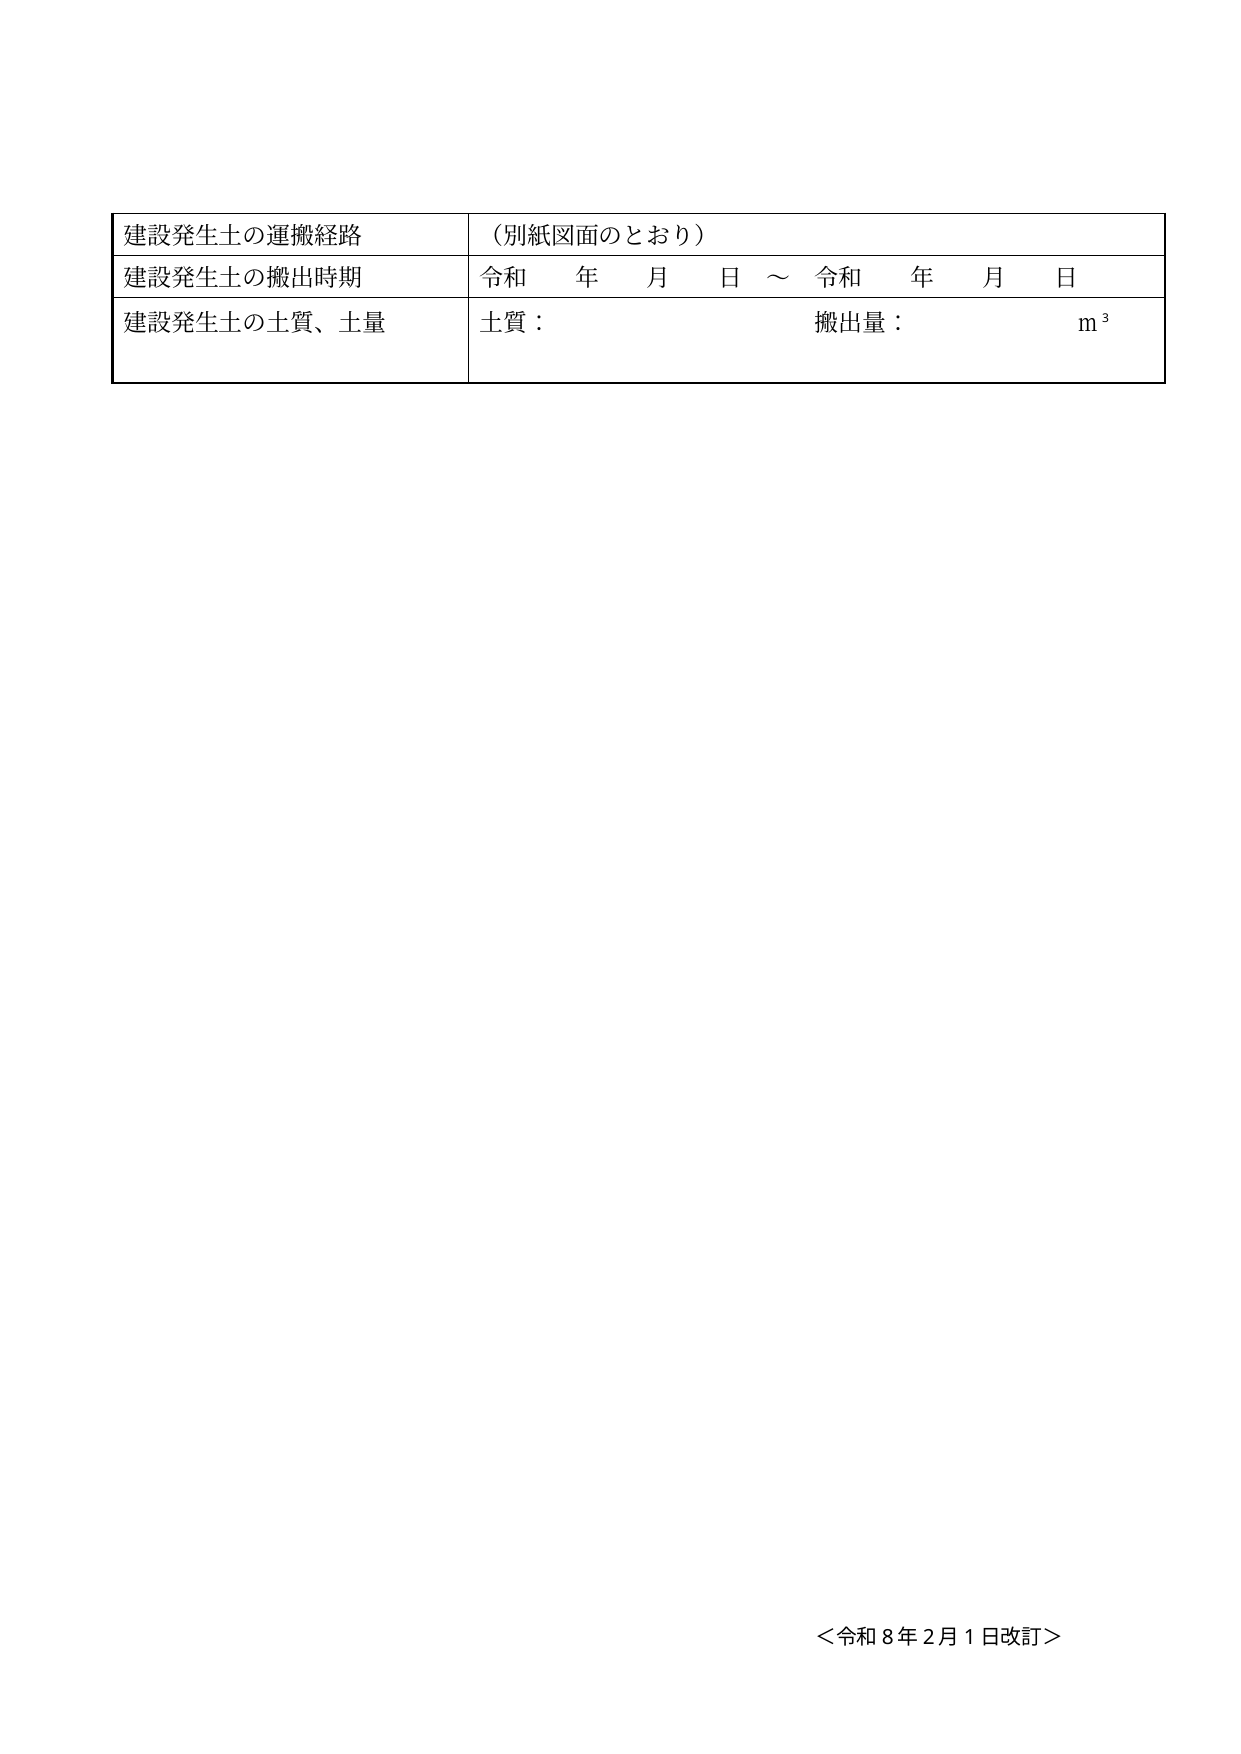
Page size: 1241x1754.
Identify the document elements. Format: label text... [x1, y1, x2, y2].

table_cell 土質： 搬出量： ｍ3 [469, 298, 1164, 382]
table_cell （別紙図面のとおり） [469, 214, 1164, 255]
table_cell 令和 年 月 日 ～ 令和 年 月 日 [469, 256, 1164, 297]
table_cell 建設発生土の運搬経路 [114, 214, 468, 255]
table_cell 建設発生土の搬出時期 [114, 256, 468, 297]
table_cell 建設発生土の土質、土量 [114, 298, 468, 382]
